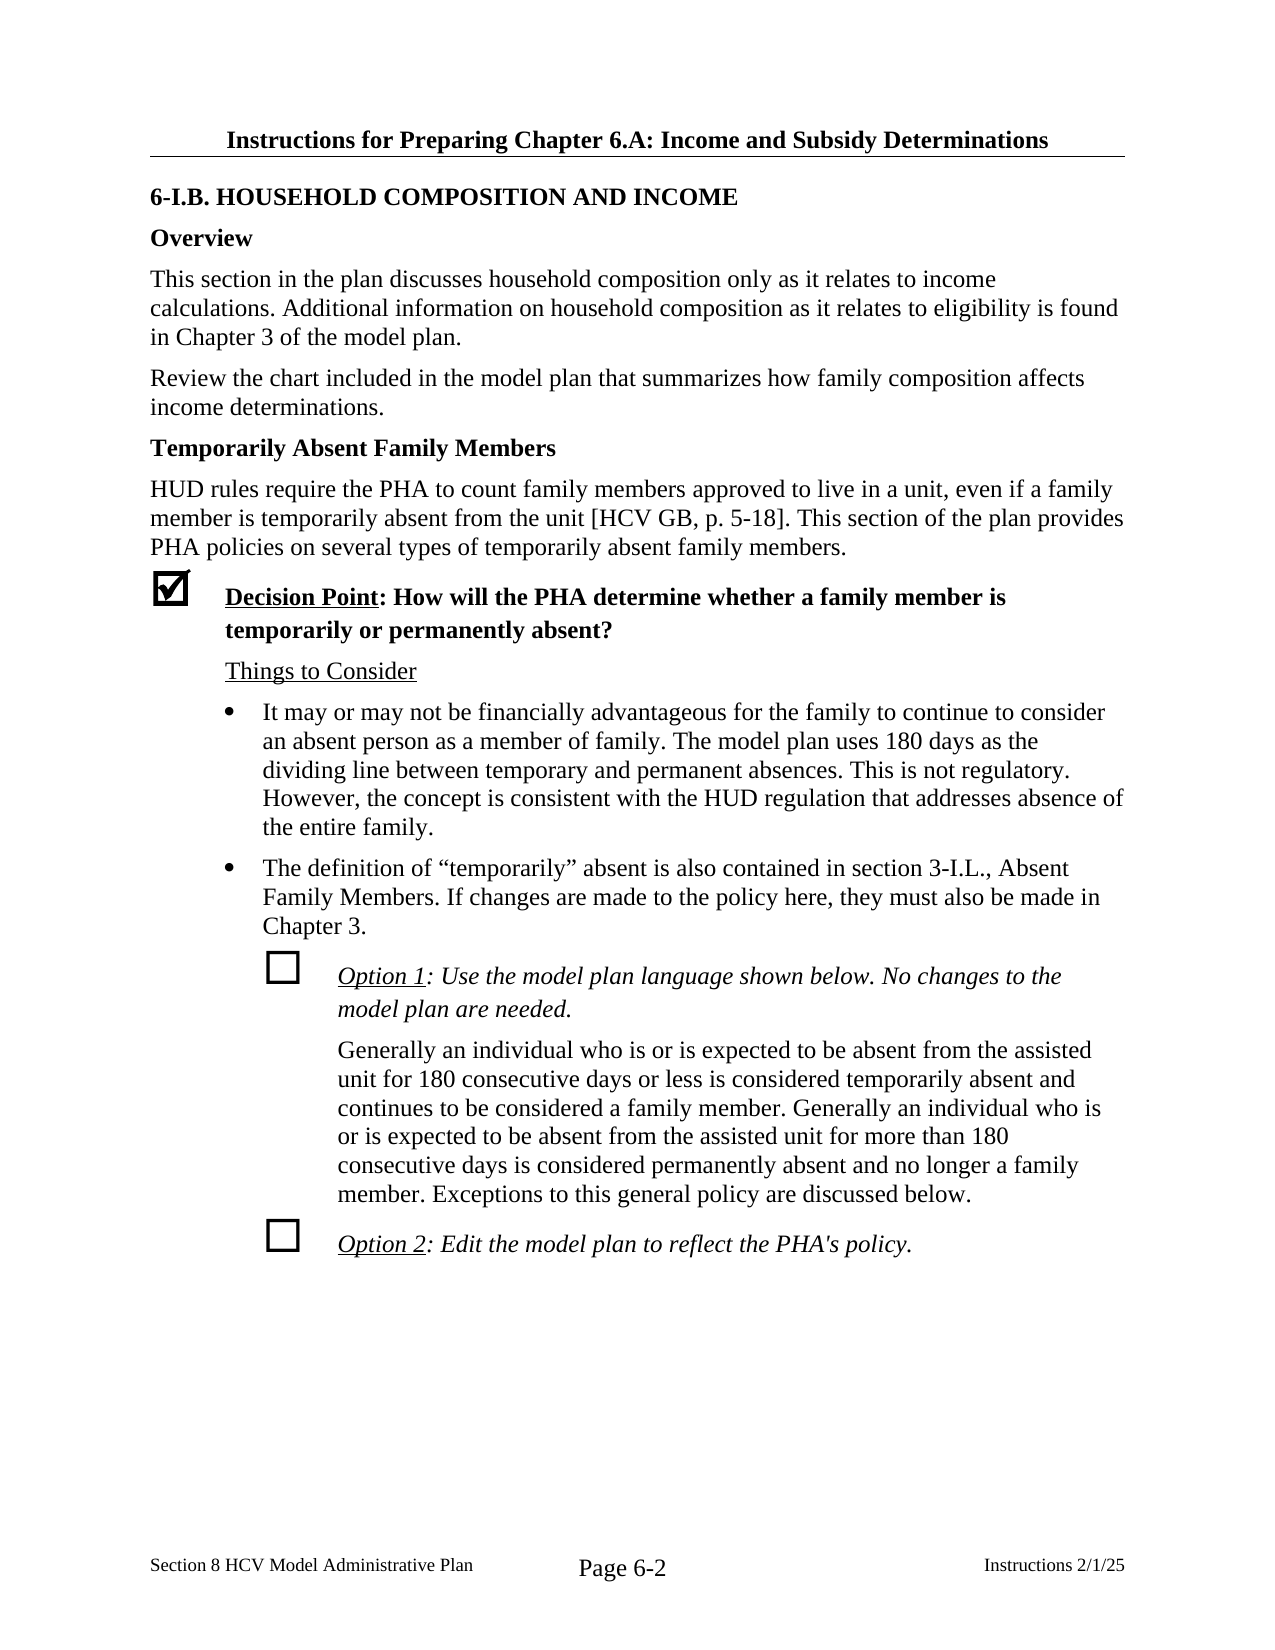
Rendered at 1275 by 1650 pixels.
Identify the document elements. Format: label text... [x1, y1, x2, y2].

list It may or may not be financially advantageous for the family to continue to consider an absent person as a member of family. The model plan uses 180 days as the dividing line between temporary and permanent absences. This is not regulatory. However, the concept is consistent with the HUD regulation that addresses absence of the entire family. [225, 697, 1125, 841]
text This section in the plan discusses household composition only as it relates to income calculations. Additional information on household composition as it relates to eligibility is found in Chapter 3 of the model plan. [150, 264, 1125, 351]
text 6-I.B. HOUSEHOLD COMPOSITION AND INCOME [150, 182, 1125, 211]
text Review the chart included in the model plan that summarizes how family composition affects income determinations. [150, 363, 1125, 421]
text Temporarily Absent Family Members [150, 433, 1125, 462]
text Decision Point: How will the PHA determine whether a family member is temporarily or permanently absent? [150, 573, 1125, 643]
list The definition of “temporarily” absent is also contained in section 3-I.L., Absent Family Members. If changes are made to the policy here, they must also be made in Chapter 3. [225, 853, 1125, 940]
text Overview [150, 223, 1125, 252]
text Option 2: Edit the model plan to reflect the PHA's policy. [262, 1220, 1125, 1262]
text Things to Consider [225, 656, 1125, 685]
text Option 1: Use the model plan language shown below. No changes to the model plan are needed. [262, 952, 1125, 1023]
text HUD rules require the PHA to count family members approved to live in a unit, even if a family member is temporarily absent from the unit [HCV GB, p. 5-18]. This section of the plan provides PHA policies on several types of temporarily absent family members. [150, 474, 1125, 561]
text Generally an individual who is or is expected to be absent from the assisted unit for 180 consecutive days or less is considered temporarily absent and continues to be considered a family member. Generally an individual who is or is expected to be absent from the assisted unit for more than 180 consecutive days is considered permanently absent and no longer a family member. Exceptions to this general policy are discussed below. [337, 1035, 1125, 1208]
